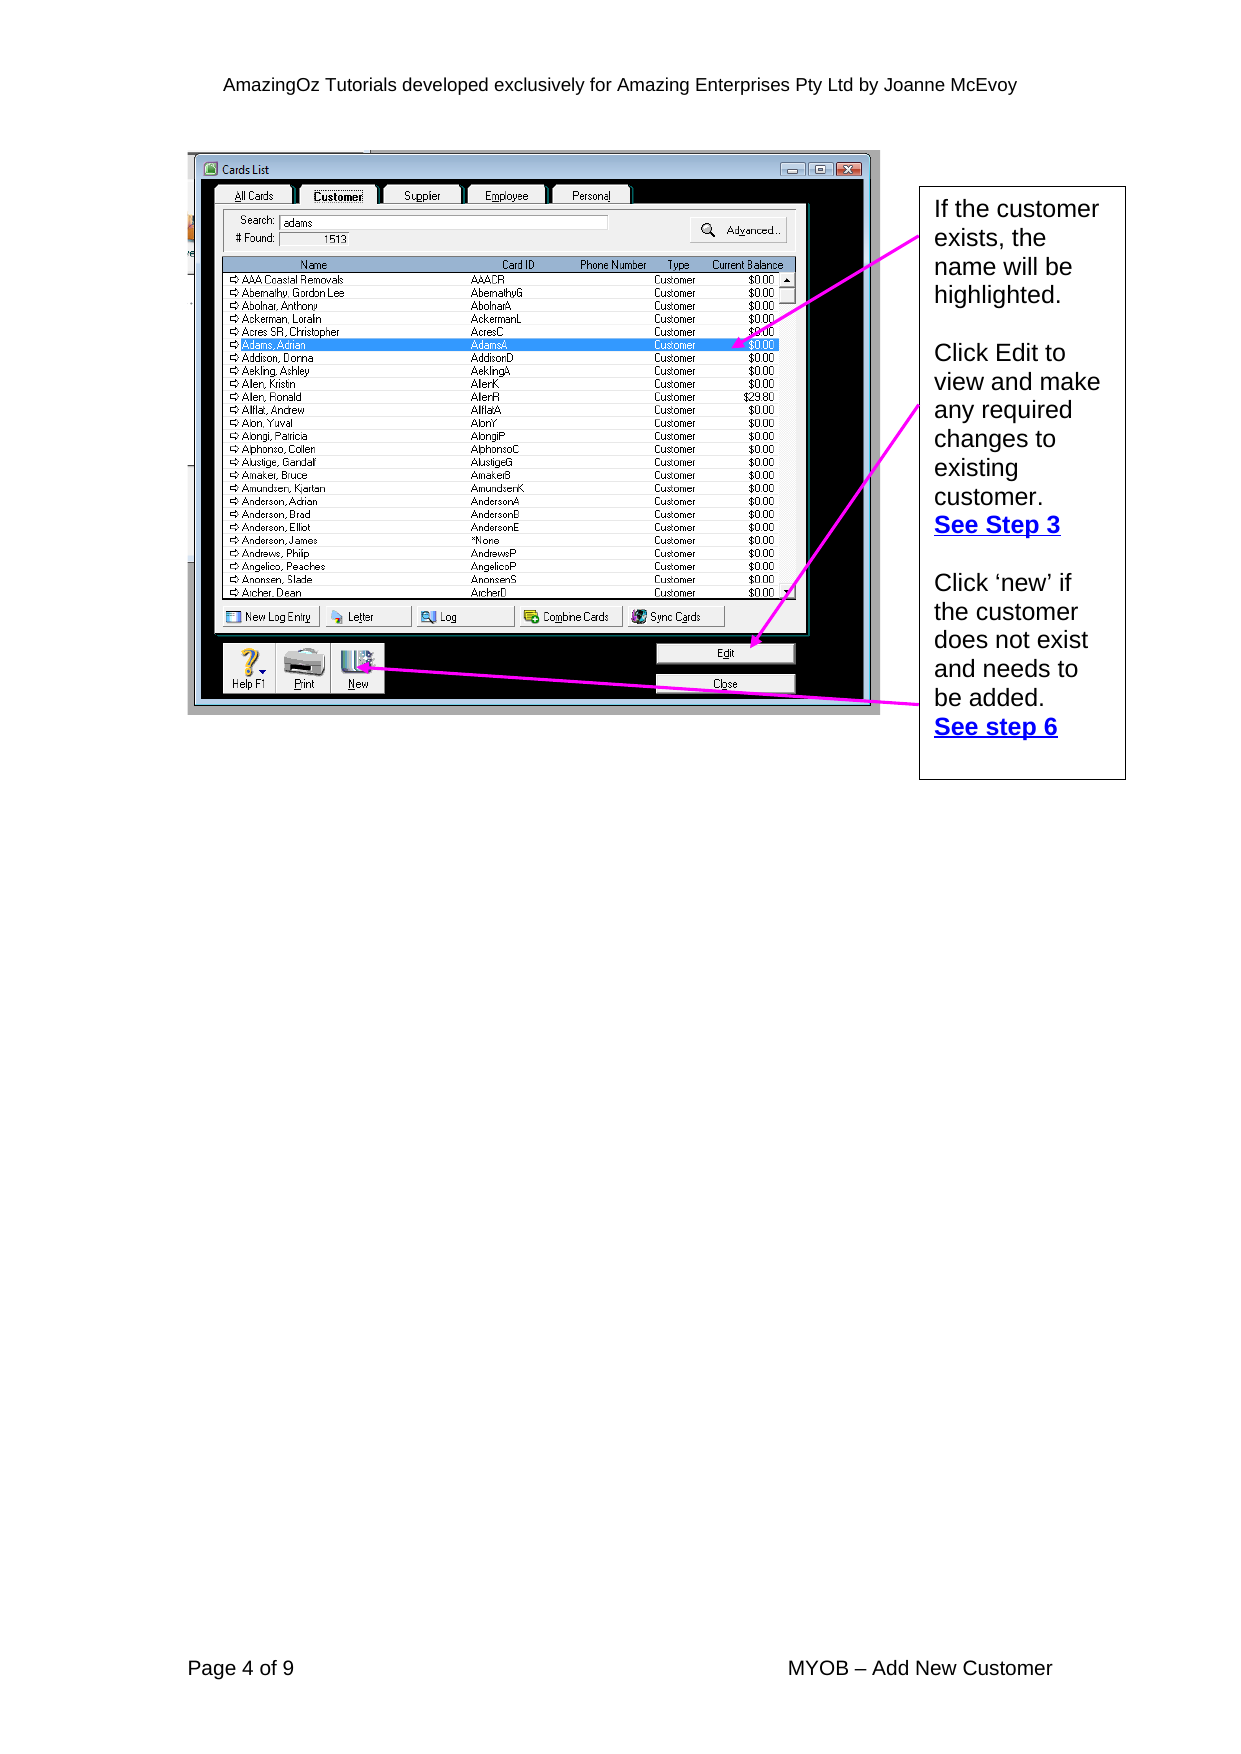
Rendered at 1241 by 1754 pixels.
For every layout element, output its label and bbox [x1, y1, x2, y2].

picture [187, 150, 881, 715]
